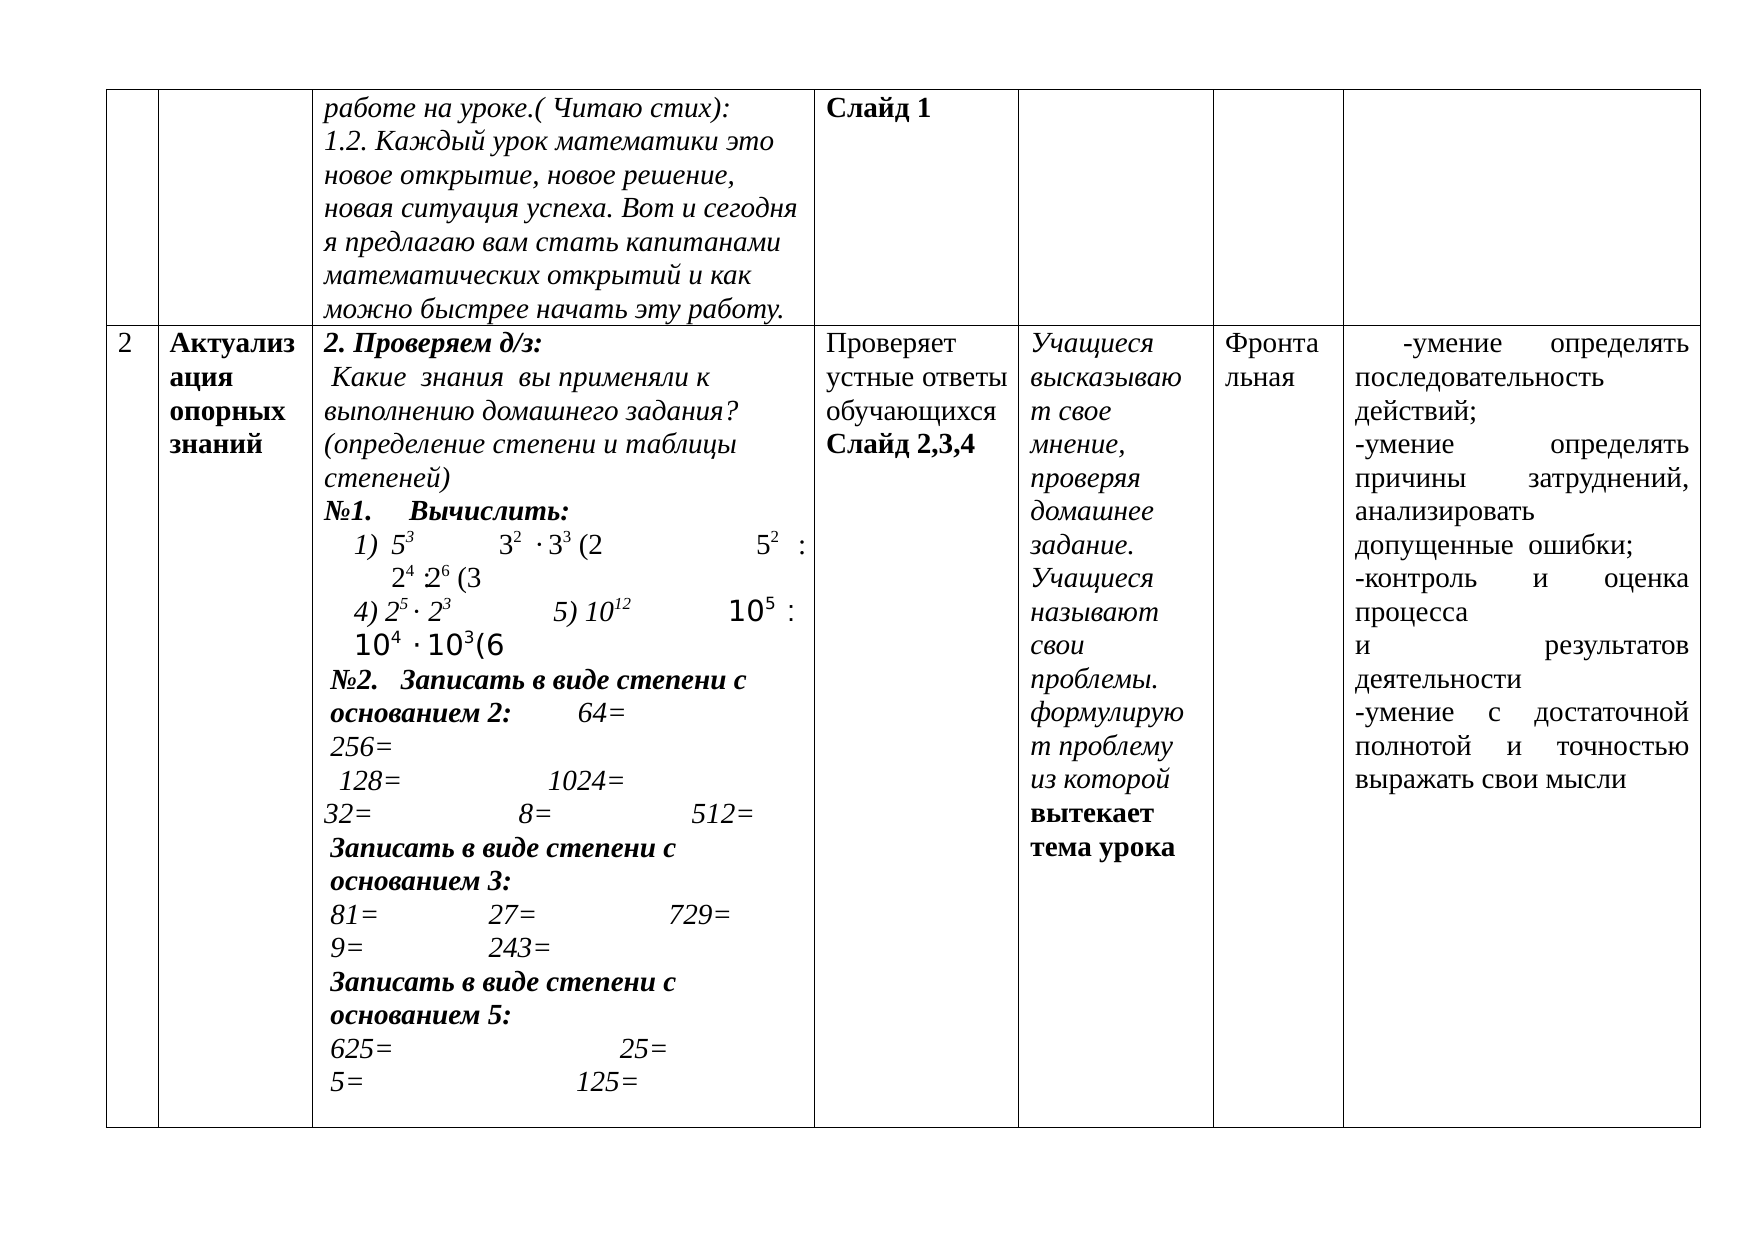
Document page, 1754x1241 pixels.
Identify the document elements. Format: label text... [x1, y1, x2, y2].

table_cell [1344, 90, 1700, 324]
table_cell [1019, 326, 1213, 1127]
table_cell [313, 326, 814, 1127]
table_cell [1344, 326, 1700, 1127]
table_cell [313, 90, 814, 324]
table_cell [815, 326, 1018, 1127]
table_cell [159, 90, 312, 324]
table_cell 2 [107, 326, 158, 1127]
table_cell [1019, 90, 1213, 324]
table_cell 1 [107, 90, 158, 324]
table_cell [815, 90, 1018, 324]
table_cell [1214, 90, 1343, 324]
table_cell Фронтальная [1214, 326, 1343, 1127]
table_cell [159, 326, 312, 1127]
